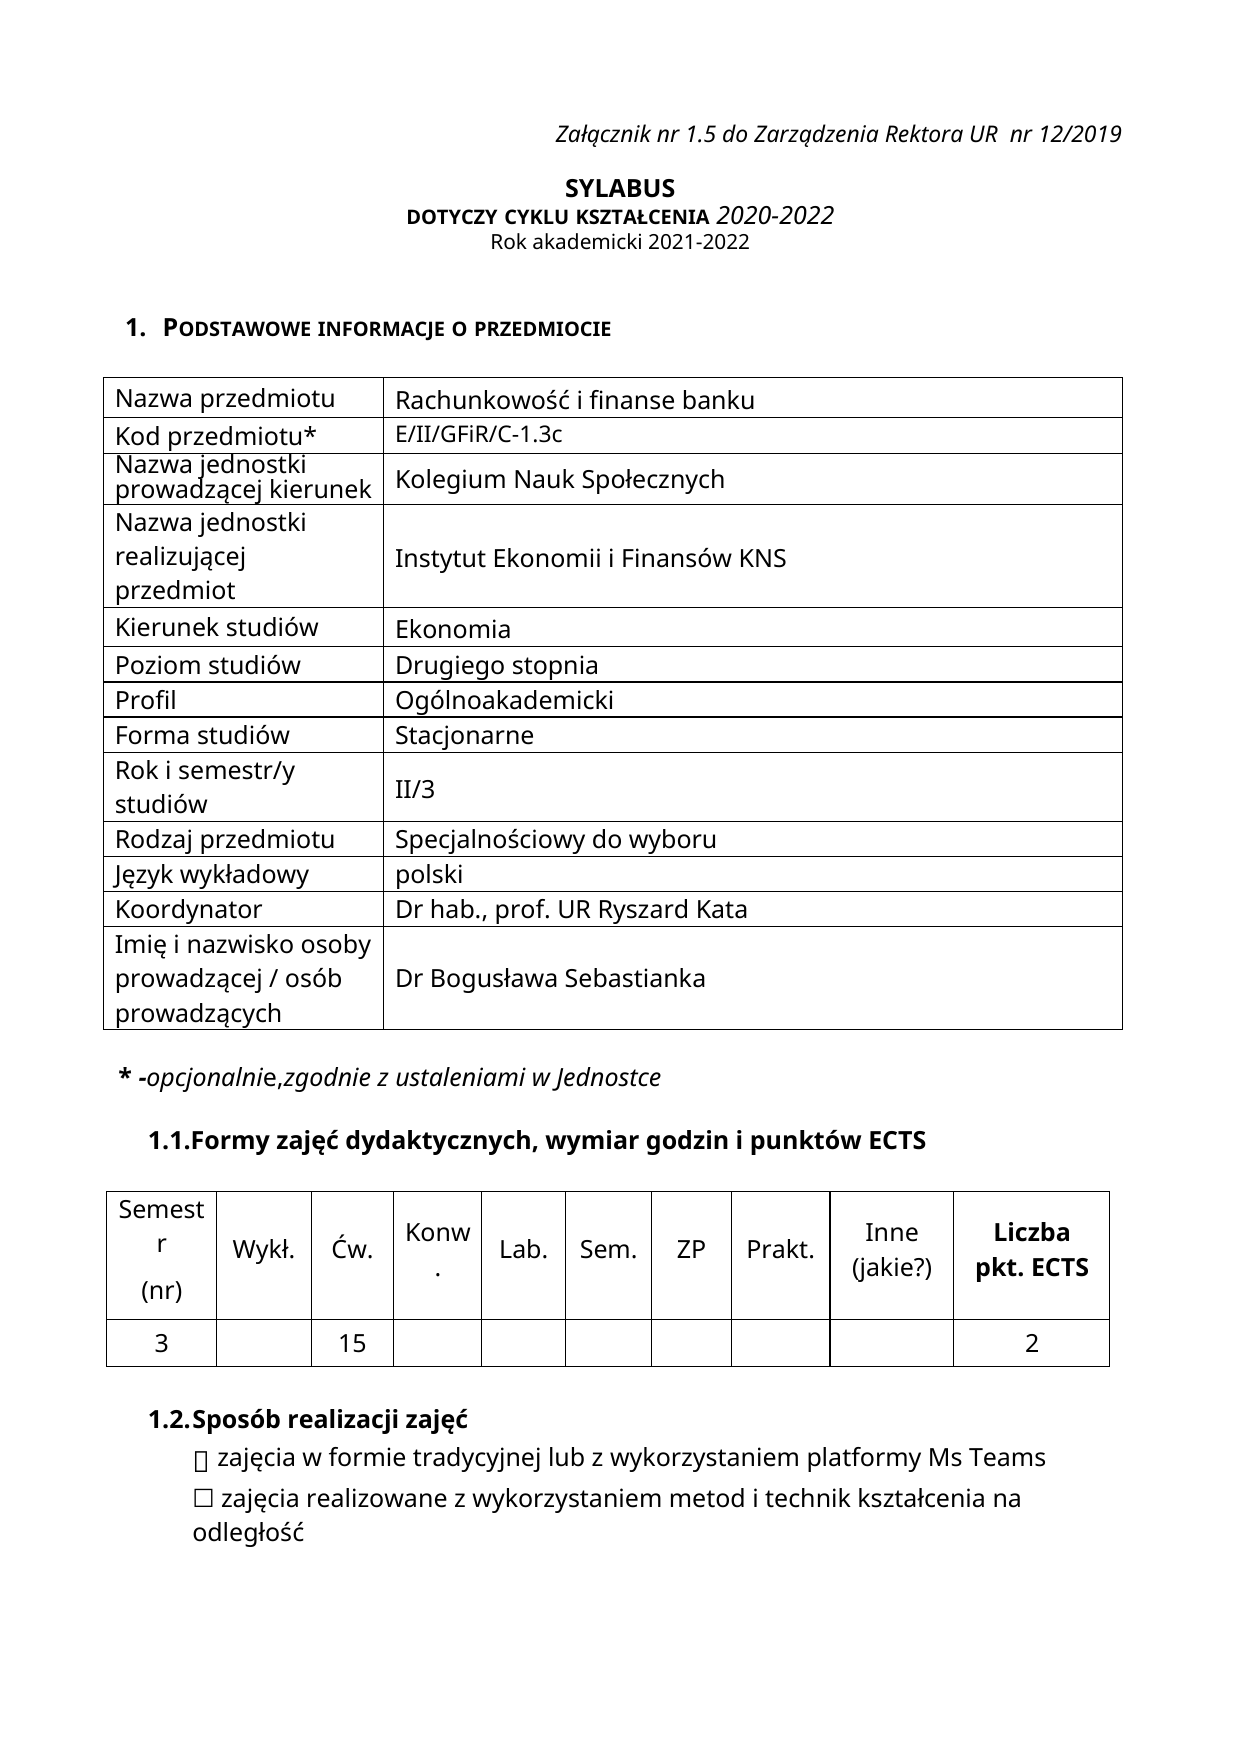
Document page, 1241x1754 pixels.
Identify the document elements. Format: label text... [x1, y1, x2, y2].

table_header Ćw. [312, 1192, 393, 1319]
list Podstawowe informacje o przedmiocie [125, 309, 1122, 343]
table_cell Język wykładowy [104, 857, 383, 891]
table_cell Kod przedmiotu* [104, 418, 383, 453]
table_cell Forma studiów [104, 718, 383, 752]
table_cell polski [384, 857, 1122, 891]
table_cell E/II/GFiR/C-1.3c [384, 418, 1122, 453]
table_cell Specjalnościowy do wyboru [384, 822, 1122, 856]
table_cell Nazwa jednostki prowadzącej kierunek [104, 454, 383, 504]
table_cell Instytut Ekonomii i Finansów KNS [384, 505, 1122, 607]
table_cell Kolegium Nauk Społecznych [384, 454, 1122, 504]
table_cell Imię i nazwisko osoby prowadzącej / osób prowadzących [104, 927, 383, 1029]
text Rok akademicki 2021-2022 [118, 229, 1122, 254]
table_header Semestr (nr) [107, 1192, 216, 1319]
text 1.1.Formy zajęć dydaktycznych, wymiar godzin i punktów ECTS [148, 1123, 1122, 1157]
text 1.2. Sposób realizacji zajęć [148, 1401, 1122, 1435]
text * -opcjonalnie,zgodnie z ustaleniami w Jednostce [118, 1059, 1122, 1093]
table_header Wykł. [217, 1192, 311, 1319]
table_cell [732, 1320, 829, 1366]
table_cell Dr hab., prof. UR Ryszard Kata [384, 892, 1122, 926]
table_cell Stacjonarne [384, 718, 1122, 752]
table_cell Ogólnoakademicki [384, 683, 1122, 716]
table_cell II/3 [384, 753, 1122, 821]
text  zajęcia w formie tradycyjnej lub z wykorzystaniem platformy Ms Teams [192, 1435, 1122, 1481]
table_cell 2 [954, 1320, 1109, 1366]
table_header Sem. [566, 1192, 651, 1319]
table_cell [482, 1320, 565, 1366]
table_cell 15 [312, 1320, 393, 1366]
table_cell Kierunek studiów [104, 608, 383, 646]
table_cell Poziom studiów [104, 647, 383, 681]
table_cell Profil [104, 683, 383, 716]
table_cell Nazwa jednostki realizującej przedmiot [104, 505, 383, 607]
table_cell Dr Bogusława Sebastianka [384, 927, 1122, 1029]
table_header Konw. [394, 1192, 481, 1319]
table_header Rachunkowość i finanse banku [384, 378, 1122, 417]
table_header Prakt. [732, 1192, 829, 1319]
table_cell Rodzaj przedmiotu [104, 822, 383, 856]
table_cell Koordynator [104, 892, 383, 926]
table_cell [566, 1320, 651, 1366]
text dotyczy cyklu kształcenia 2020-2022 [118, 204, 1122, 229]
text Załącznik nr 1.5 do Zarządzenia Rektora UR nr 12/2019 [118, 118, 1122, 149]
table_cell [652, 1320, 731, 1366]
table_header ZP [652, 1192, 731, 1319]
table_cell Drugiego stopnia [384, 647, 1122, 681]
table_header Nazwa przedmiotu [104, 378, 383, 417]
table_cell [217, 1320, 311, 1366]
text SYLABUS [118, 170, 1122, 204]
table_cell Ekonomia [384, 608, 1122, 646]
table_header Inne (jakie?) [831, 1192, 953, 1319]
table_header Lab. [482, 1192, 565, 1319]
table_cell Rok i semestr/y studiów [104, 753, 383, 821]
text ☐ zajęcia realizowane z wykorzystaniem metod i technik kształcenia na odległość [192, 1481, 1122, 1549]
table_header Liczba pkt. ECTS [954, 1192, 1109, 1319]
table_cell [394, 1320, 481, 1366]
table_cell [831, 1320, 953, 1366]
table_cell 3 [107, 1320, 216, 1366]
